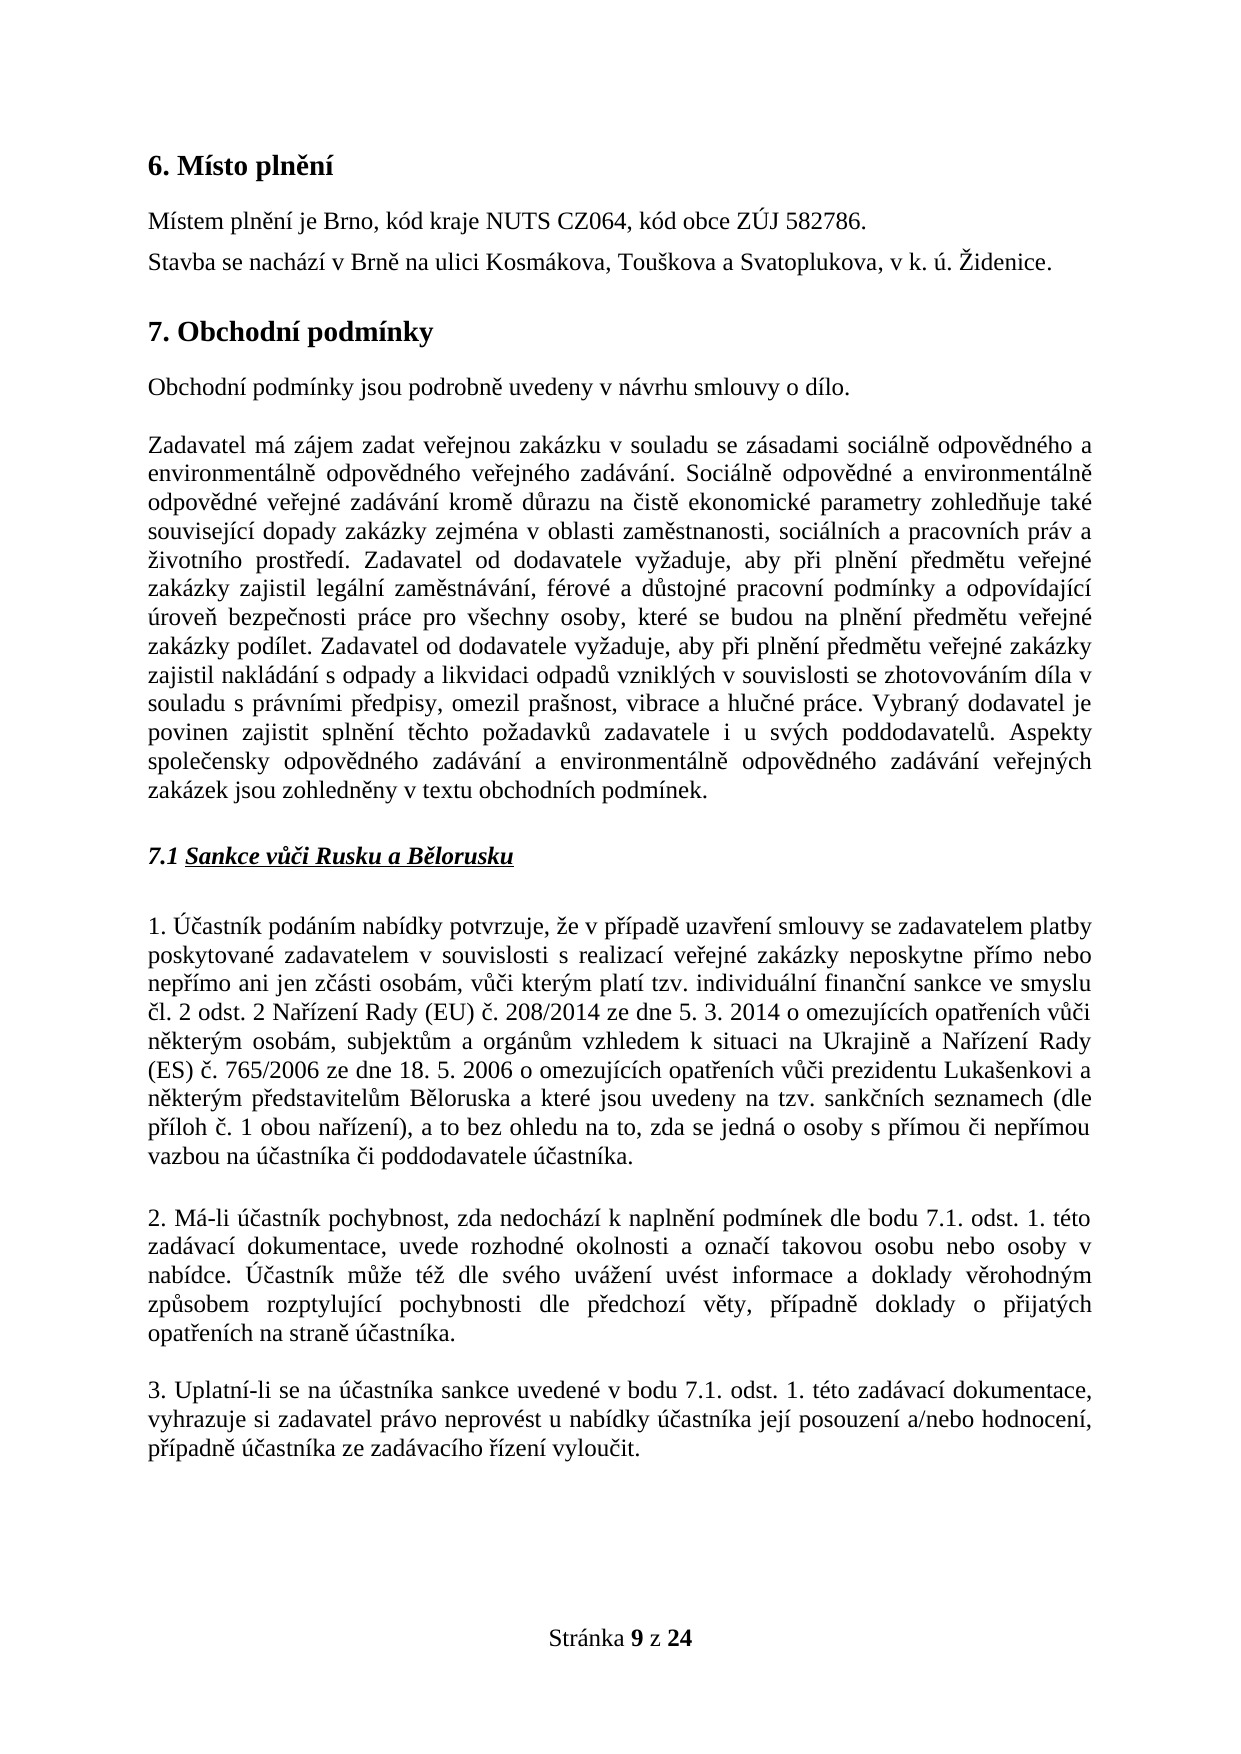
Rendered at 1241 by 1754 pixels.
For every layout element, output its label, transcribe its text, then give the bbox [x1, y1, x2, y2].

text 1. Účastník podáním nabídky potvrzuje, že v případě uzavření smlouvy se zadavatelem platby poskytované zadavatelem v souvislosti s realizací veřejné zakázky neposkytne přímo nebo nepřímo ani jen zčásti osobám, vůči kterým platí tzv. individuální finanční sankce ve smyslu čl. 2 odst. 2 Nařízení Rady (EU) č. 208/2014 ze dne 5. 3. 2014 o omezujících opatřeních vůči některým osobám, subjektům a orgánům vzhledem k situaci na Ukrajině a Nařízení Rady (ES) č. 765/2006 ze dne 18. 5. 2006 o omezujících opatřeních vůči prezidentu Lukašenkovi a některým představitelům Běloruska a které jsou uvedeny na tzv. sankčních seznamech (dle příloh č. 1 obou nařízení), a to bez ohledu na to, zda se jedná o osoby s přímou či nepřímou vazbou na účastníka či poddodavatele účastníka. [148, 911, 1093, 1170]
text 2. Má-li účastník pochybnost, zda nedochází k naplnění podmínek dle bodu 7.1. odst. 1. této zadávací dokumentace, uvede rozhodné okolnosti a označí takovou osobu nebo osoby v nabídce. Účastník může též dle svého uvážení uvést informace a doklady věrohodným způsobem rozptylující pochybnosti dle předchozí věty, případně doklady o přijatých opatřeních na straně účastníka. [148, 1203, 1093, 1346]
subtitle Obchodní podmínky [148, 314, 1093, 347]
text Zadavatel má zájem zadat veřejnou zakázku v souladu se zásadami sociálně odpovědného a environmentálně odpovědného veřejného zadávání. Sociálně odpovědné a environmentálně odpovědné veřejné zadávání kromě důrazu na čistě ekonomické parametry zohledňuje také související dopady zakázky zejména v oblasti zaměstnanosti, sociálních a pracovních práv a životního prostředí. Zadavatel od dodavatele vyžaduje, aby při plnění předmětu veřejné zakázky zajistil legální zaměstnávání, férové a důstojné pracovní podmínky a odpovídající úroveň bezpečnosti práce pro všechny osoby, které se budou na plnění předmětu veřejné zakázky podílet. Zadavatel od dodavatele vyžaduje, aby při plnění předmětu veřejné zakázky zajistil nakládání s odpady a likvidaci odpadů vzniklých v souvislosti se zhotovováním díla v souladu s právními předpisy, omezil prašnost, vibrace a hlučné práce. Vybraný dodavatel je povinen zajistit splnění těchto požadavků zadavatele i u svých poddodavatelů. Aspekty společensky odpovědného zadávání a environmentálně odpovědného zadávání veřejných zakázek jsou zohledněny v textu obchodních podmínek. [148, 430, 1093, 803]
subtitle Sankce vůči Rusku a Bělorusku [148, 841, 1093, 870]
text Místem plnění je Brno, kód kraje NUTS CZ064, kód obce ZÚJ 582786. [148, 206, 1093, 235]
subtitle Místo plnění [148, 148, 1093, 181]
text 3. Uplatní-li se na účastníka sankce uvedené v bodu 7.1. odst. 1. této zadávací dokumentace, vyhrazuje si zadavatel právo neprovést u nabídky účastníka její posouzení a/nebo hodnocení, případně účastníka ze zadávacího řízení vyloučit. [148, 1375, 1093, 1461]
text Stavba se nachází v Brně na ulici Kosmákova, Touškova a Svatoplukova, v k. ú. Židenice. [148, 247, 1093, 276]
text Obchodní podmínky jsou podrobně uvedeny v návrhu smlouvy o dílo. [148, 372, 1093, 401]
